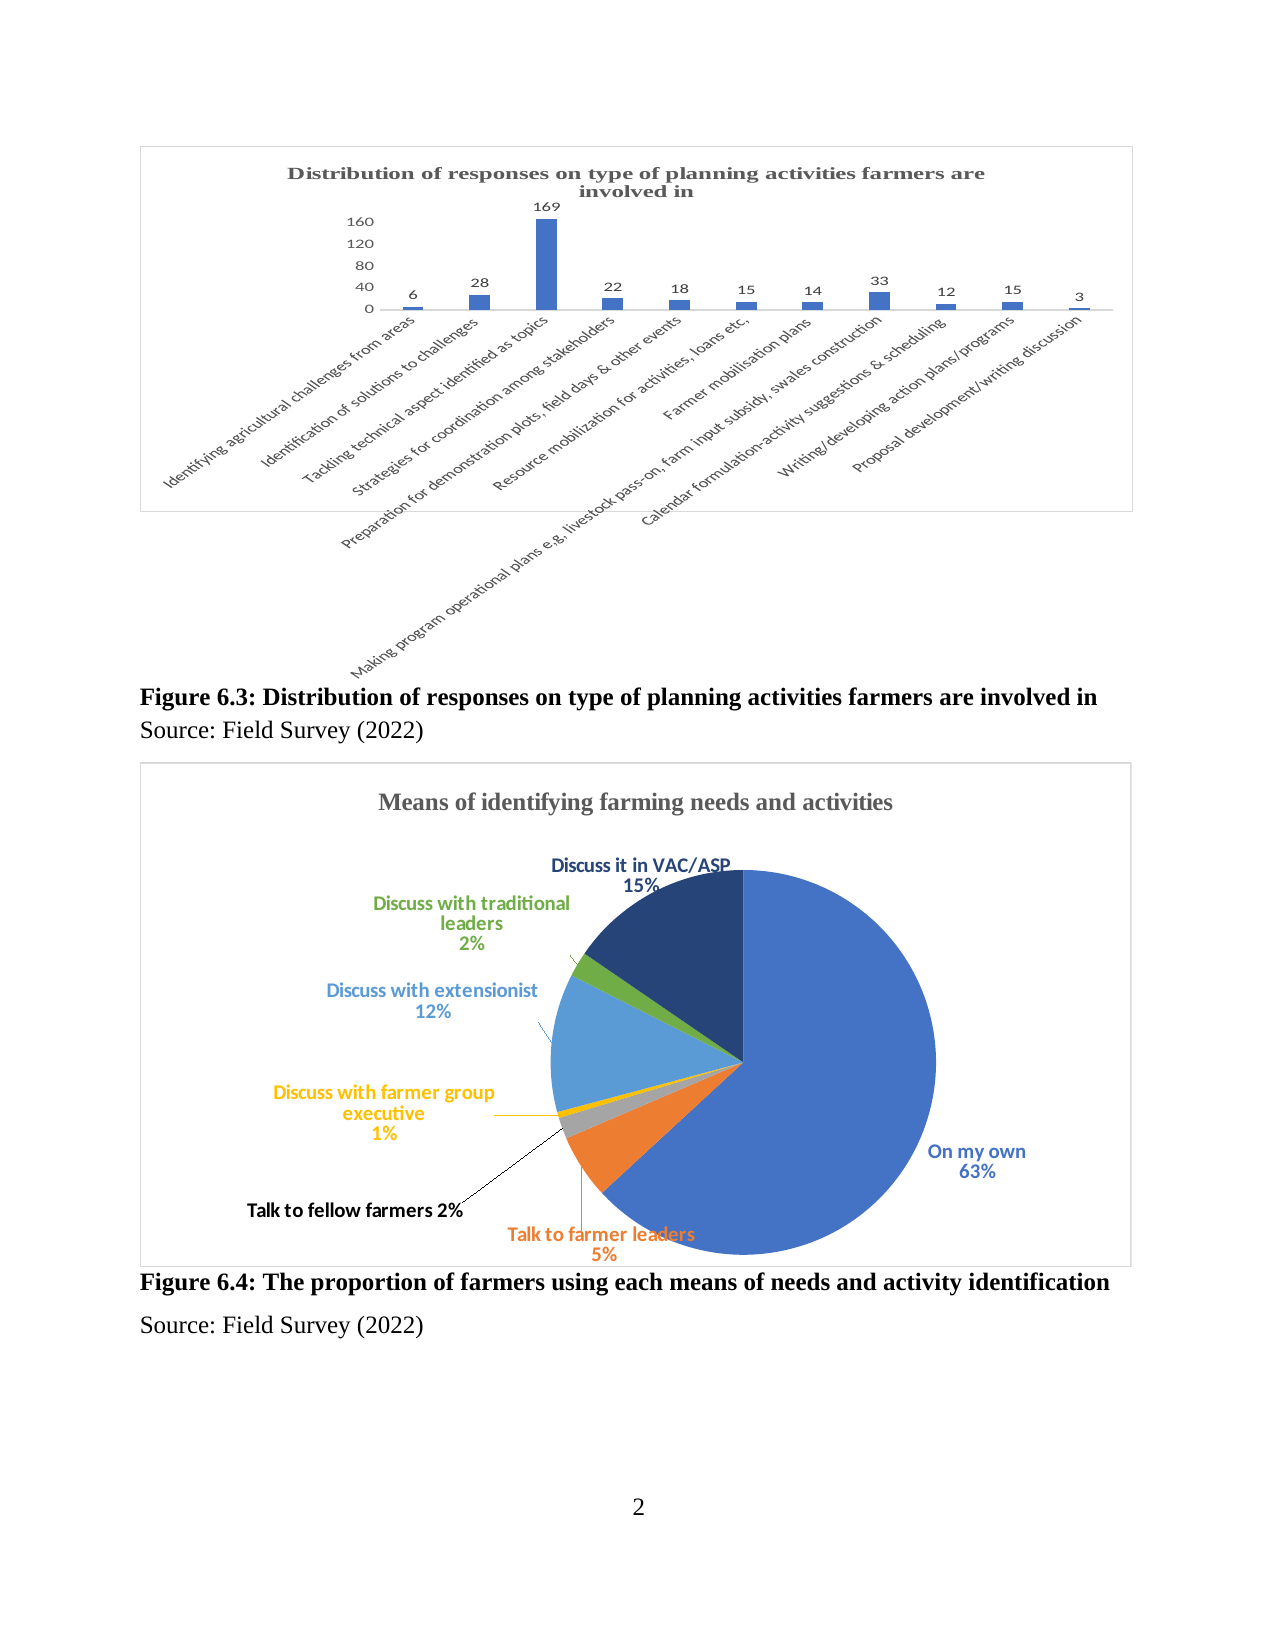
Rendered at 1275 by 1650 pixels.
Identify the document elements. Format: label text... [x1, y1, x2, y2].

text Source: Field Survey (2022) [139, 1310, 1129, 1339]
text Source: Field Survey (2022) [139, 715, 1137, 743]
